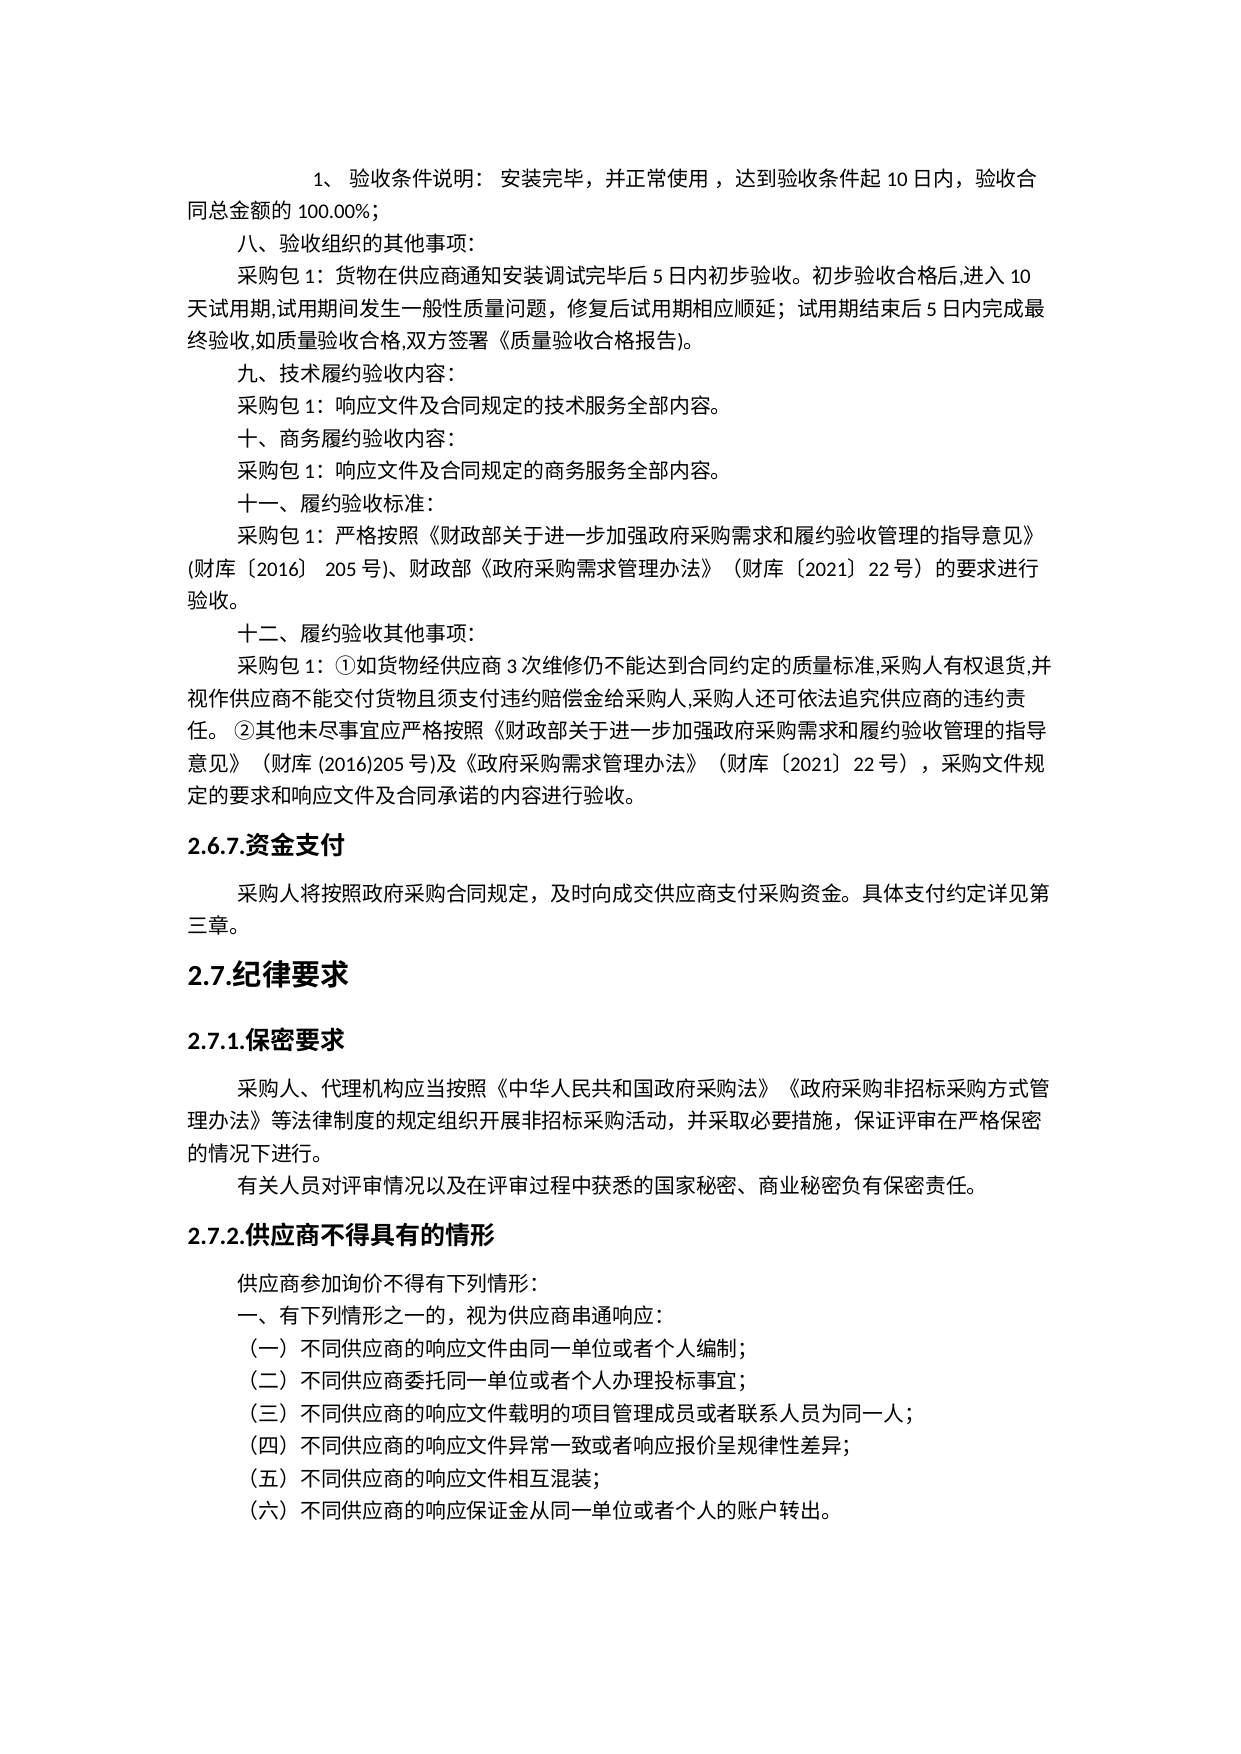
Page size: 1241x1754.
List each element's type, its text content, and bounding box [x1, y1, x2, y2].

text 十二、履约验收其他事项： [187, 617, 1053, 649]
text 采购包1：响应文件及合同规定的商务服务全部内容。 [187, 454, 1053, 487]
text （四）不同供应商的响应文件异常一致或者响应报价呈规律性差异； [187, 1429, 1053, 1462]
text 采购包1：①如货物经供应商3次维修仍不能达到合同约定的质量标准,采购人有权退货,并视作供应商不能交付货物且须支付违约赔偿金给采购人,采购人还可依法追究供应商的违约责任。 ②其他未尽事宜应严格按照《财政部关于进一步加强政府采购需求和履约验收管理的指导意见》（财库 (2016)205号)及《政府采购需求管理办法》（财库〔2021〕22号），采购文件规定的要求和响应文件及合同承诺的内容进行验收。 [187, 649, 1053, 812]
text 十一、履约验收标准： [187, 487, 1053, 519]
text 1、 验收条件说明： 安装完毕，并正常使用 ，达到验收条件起 10 日内，验收合同总金额的 100.00%； [187, 162, 1053, 227]
text （三）不同供应商的响应文件载明的项目管理成员或者联系人员为同一人； [187, 1397, 1053, 1429]
text 供应商参加询价不得有下列情形： [187, 1267, 1053, 1299]
text 采购人、代理机构应当按照《中华人民共和国政府采购法》《政府采购非招标采购方式管理办法》等法律制度的规定组织开展非招标采购活动，并采取必要措施，保证评审在严格保密的情况下进行。 [187, 1072, 1053, 1169]
text 一、有下列情形之一的，视为供应商串通响应： [187, 1299, 1053, 1332]
text 2.7.纪律要求 [187, 942, 1053, 1007]
text 采购包1：严格按照《财政部关于进一步加强政府采购需求和履约验收管理的指导意见》(财库〔2016〕 205 号)、财政部《政府采购需求管理办法》（财库〔2021〕22号）的要求进行验收。 [187, 519, 1053, 617]
text 2.7.2.供应商不得具有的情形 [187, 1202, 1053, 1267]
text （一）不同供应商的响应文件由同一单位或者个人编制； [187, 1332, 1053, 1364]
text （六）不同供应商的响应保证金从同一单位或者个人的账户转出。 [187, 1494, 1053, 1527]
text （二）不同供应商委托同一单位或者个人办理投标事宜； [187, 1364, 1053, 1397]
text 2.6.7.资金支付 [187, 812, 1053, 877]
text 2.7.1.保密要求 [187, 1007, 1053, 1072]
text 八、验收组织的其他事项： [187, 227, 1053, 259]
text 九、技术履约验收内容： [187, 357, 1053, 389]
text 十、商务履约验收内容： [187, 422, 1053, 454]
text 有关人员对评审情况以及在评审过程中获悉的国家秘密、商业秘密负有保密责任。 [187, 1169, 1053, 1202]
text （五）不同供应商的响应文件相互混装； [187, 1462, 1053, 1494]
text 采购包1：响应文件及合同规定的技术服务全部内容。 [187, 389, 1053, 422]
text 采购包1：货物在供应商通知安装调试完毕后5日内初步验收。初步验收合格后,进入10天试用期,试用期间发生一般性质量问题，修复后试用期相应顺延；试用期结束后5日内完成最终验收,如质量验收合格,双方签署《质量验收合格报告)。 [187, 259, 1053, 357]
text 采购人将按照政府采购合同规定，及时向成交供应商支付采购资金。具体支付约定详见第三章。 [187, 877, 1053, 942]
